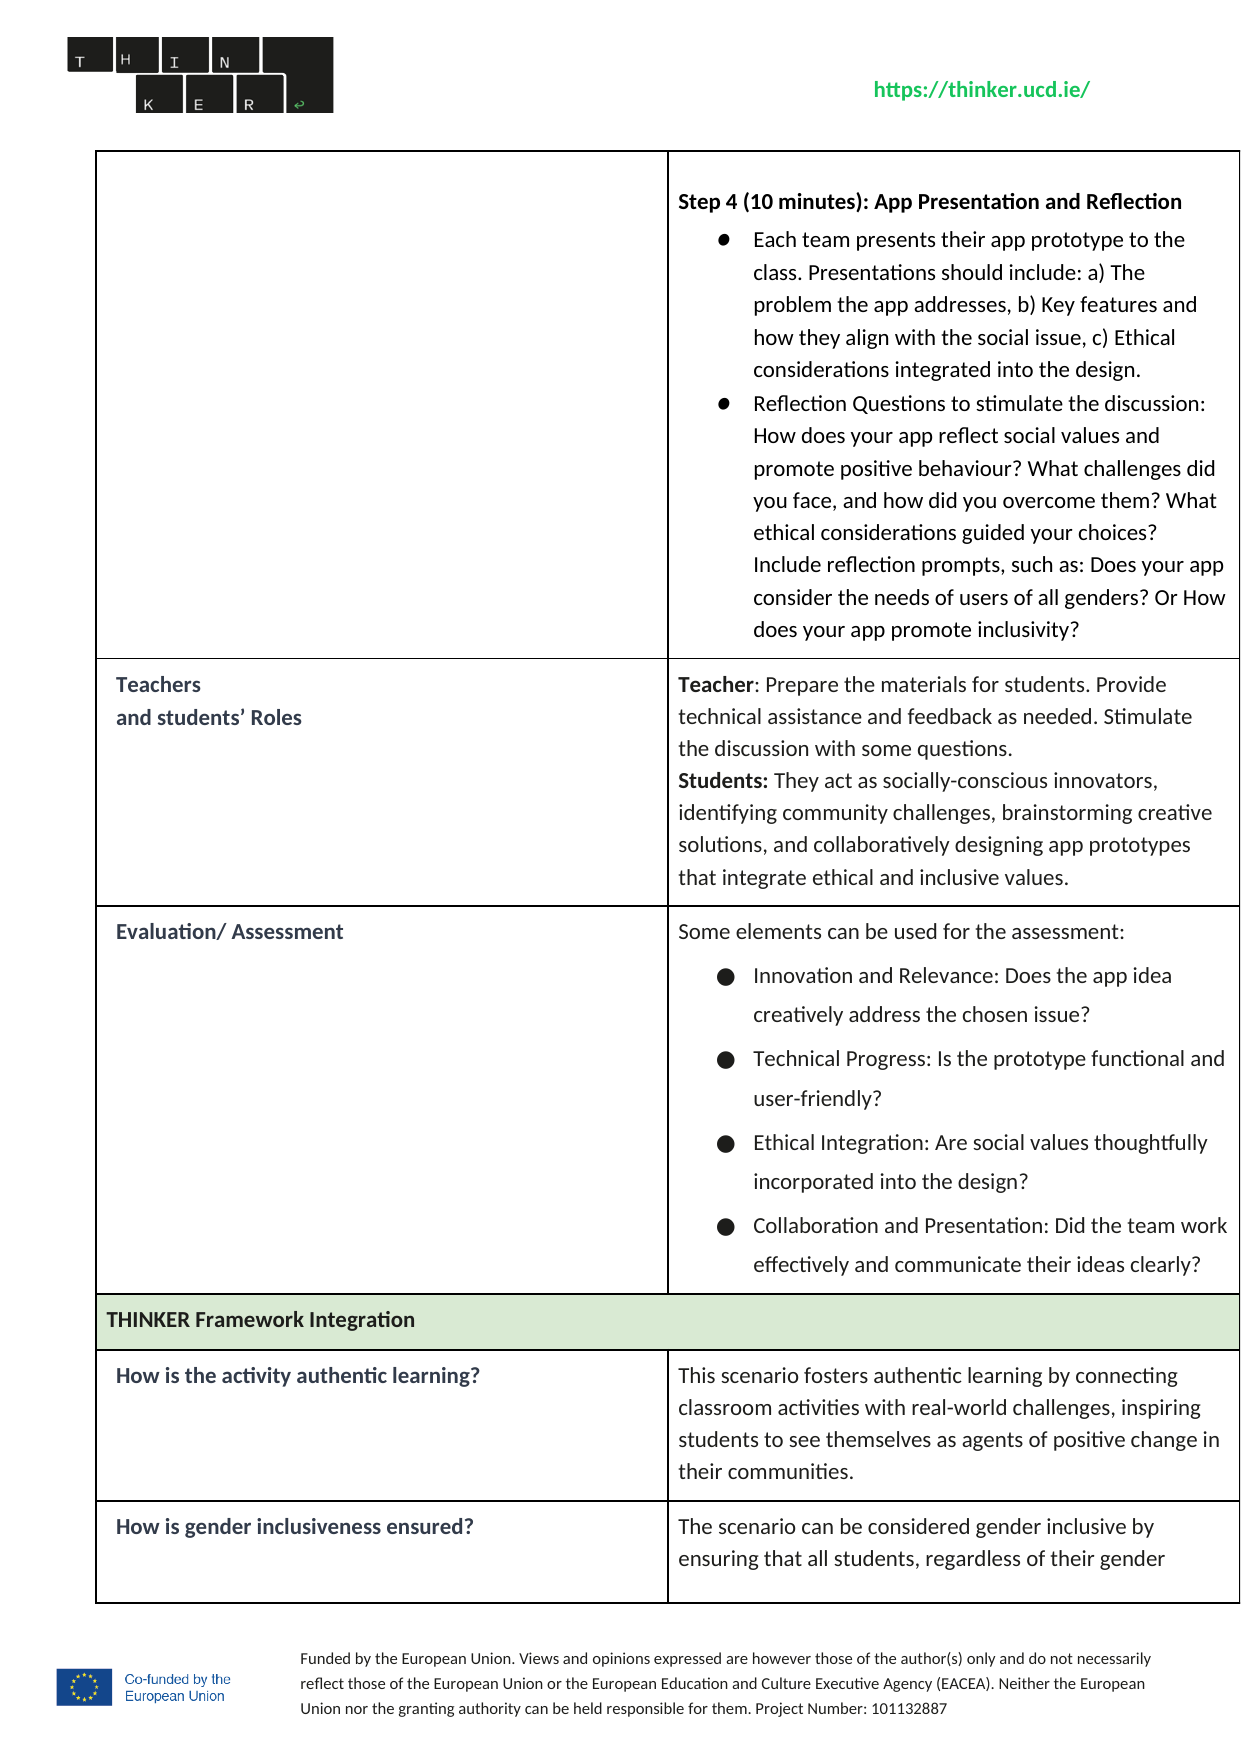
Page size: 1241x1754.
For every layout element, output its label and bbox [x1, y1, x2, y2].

picture [67, 37, 338, 113]
picture [44, 1646, 260, 1730]
